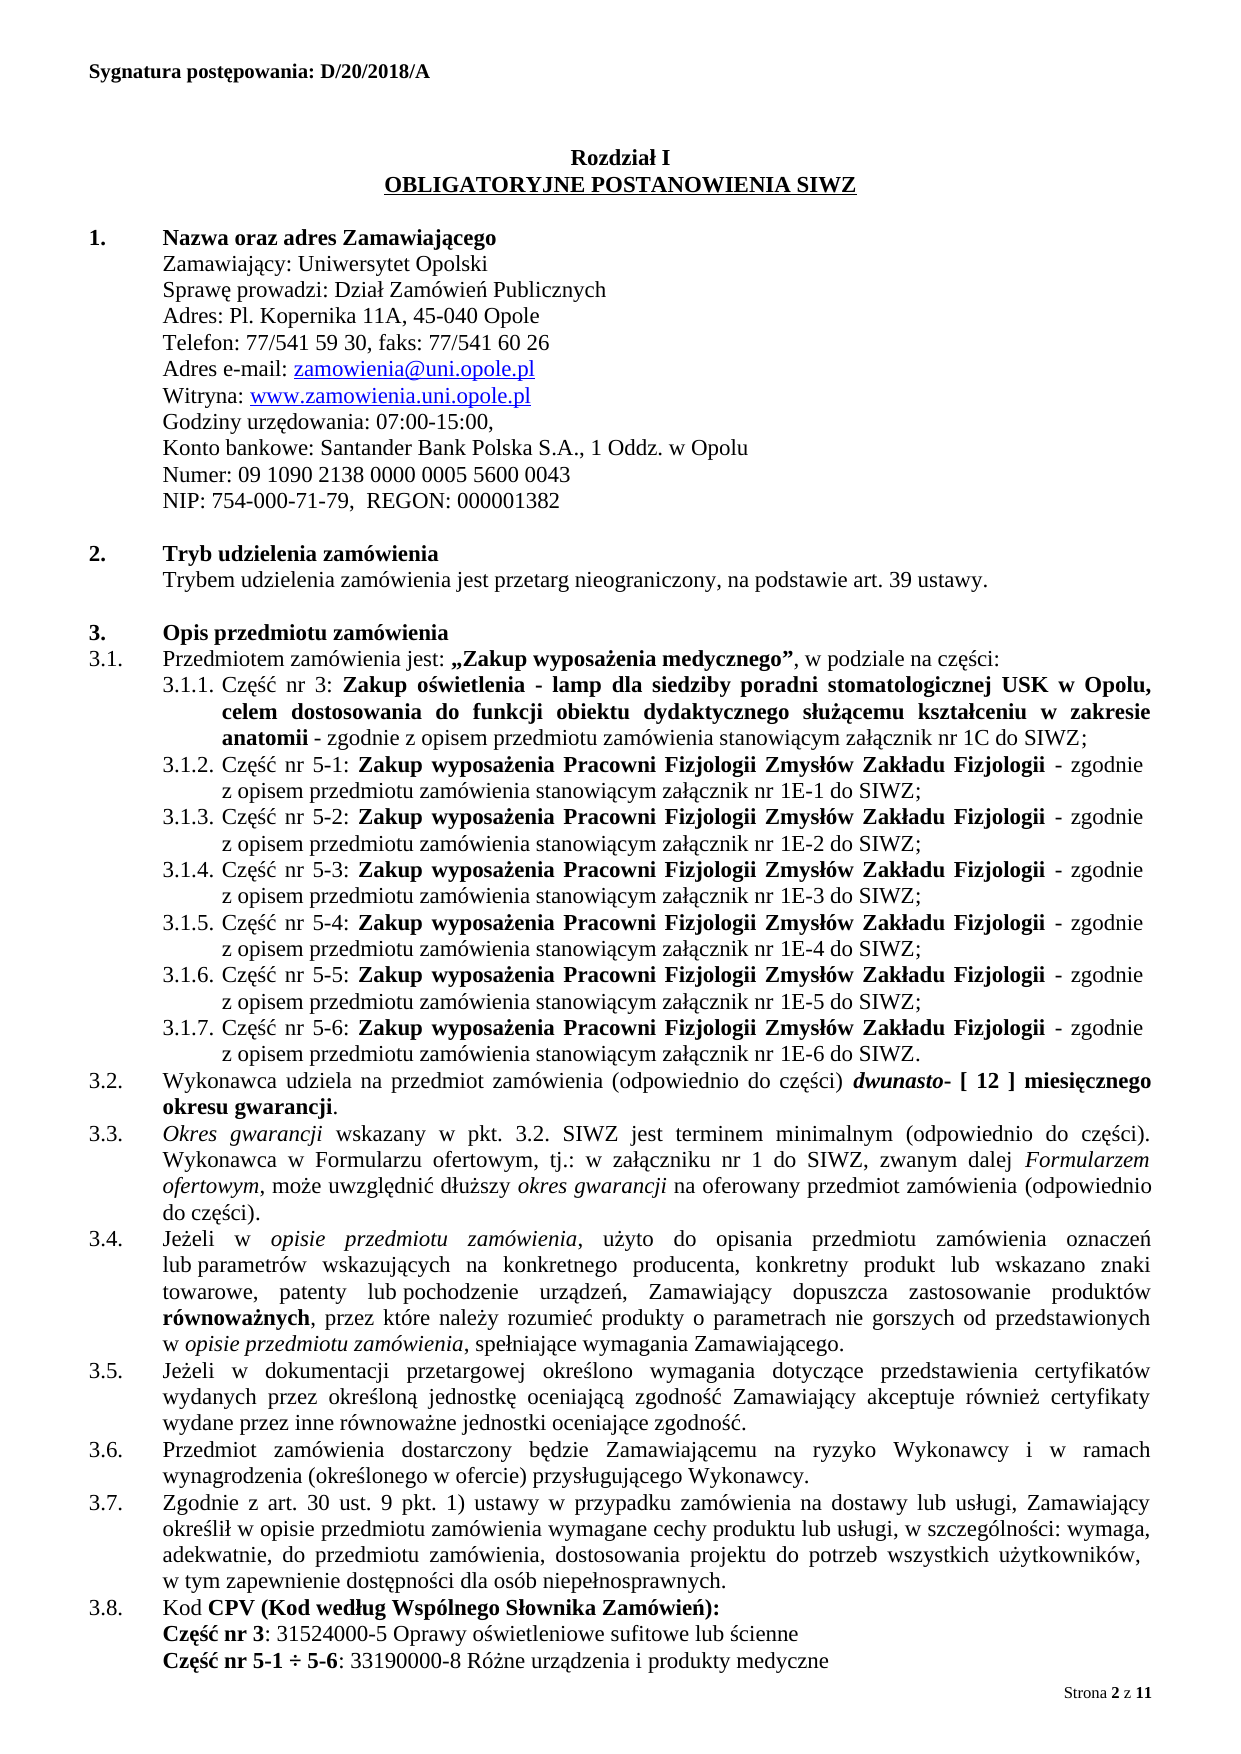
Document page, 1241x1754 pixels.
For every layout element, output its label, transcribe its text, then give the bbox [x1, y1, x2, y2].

list Część nr 5-6: Zakup wyposażenia Pracowni Fizjologii Zmysłów Zakładu Fizjologii - zgodnie z opisem przedmiotu zamówienia stanowiącym załącznik nr 1E-6 do SIWZ. [162, 1014, 1152, 1067]
list Nazwa oraz adres Zamawiającego [89, 223, 1152, 250]
list Jeżeli w opisie przedmiotu zamówienia, użyto do opisania przedmiotu zamówienia oznaczeń lub parametrów wskazujących na konkretnego producenta, konkretny produkt lub wskazano znaki towarowe, patenty lub pochodzenie urządzeń, Zamawiający dopuszcza zastosowanie produktów równoważnych, przez które należy rozumieć produkty o parametrach nie gorszych od przedstawionych w opisie przedmiotu zamówienia, spełniające wymagania Zamawiającego. [89, 1225, 1152, 1357]
list Część nr 5-3: Zakup wyposażenia Pracowni Fizjologii Zmysłów Zakładu Fizjologii - zgodnie z opisem przedmiotu zamówienia stanowiącym załącznik nr 1E-3 do SIWZ; [162, 856, 1152, 909]
list Część nr 5-5: Zakup wyposażenia Pracowni Fizjologii Zmysłów Zakładu Fizjologii - zgodnie z opisem przedmiotu zamówienia stanowiącym załącznik nr 1E-5 do SIWZ; [162, 961, 1152, 1014]
list Część nr 5-4: Zakup wyposażenia Pracowni Fizjologii Zmysłów Zakładu Fizjologii - zgodnie z opisem przedmiotu zamówienia stanowiącym załącznik nr 1E-4 do SIWZ; [162, 909, 1152, 961]
list Część nr 5-1: Zakup wyposażenia Pracowni Fizjologii Zmysłów Zakładu Fizjologii - zgodnie z opisem przedmiotu zamówienia stanowiącym załącznik nr 1E-1 do SIWZ; [162, 751, 1152, 803]
text OBLIGATORYJNE POSTANOWIENIA SIWZ [89, 171, 1152, 197]
list Wykonawca udziela na przedmiot zamówienia (odpowiednio do części) dwunasto- [ 12 ] miesięcznego okresu gwarancji. [89, 1067, 1152, 1119]
list Zgodnie z art. 30 ust. 9 pkt. 1) ustawy w przypadku zamówienia na dostawy lub usługi, Zamawiający określił w opisie przedmiotu zamówienia wymagane cechy produktu lub usługi, w szczególności: wymaga, adekwatnie, do przedmiotu zamówienia, dostosowania projektu do potrzeb wszystkich użytkowników, w tym zapewnienie dostępności dla osób niepełnosprawnych. [89, 1488, 1152, 1594]
text Część nr 5-1 ÷ 5-6: 33190000-8 Różne urządzenia i produkty medyczne [162, 1647, 1152, 1673]
list Jeżeli w dokumentacji przetargowej określono wymagania dotyczące przedstawienia certyfikatów wydanych przez określoną jednostkę oceniającą zgodność Zamawiający akceptuje również certyfikaty wydane przez inne równoważne jednostki oceniające zgodność. [89, 1357, 1152, 1436]
text Rozdział I [89, 144, 1152, 171]
list Okres gwarancji wskazany w pkt. 3.2. SIWZ jest terminem minimalnym (odpowiednio do części). Wykonawca w Formularzu ofertowym, tj.: w załączniku nr 1 do SIWZ, zwanym dalej Formularzem ofertowym, może uwzględnić dłuższy okres gwarancji na oferowany przedmiot zamówienia (odpowiednio do części). [89, 1119, 1152, 1225]
text Telefon: 77/541 59 30, faks: 77/541 60 26 Adres e-mail: zamowienia@uni.opole.pl Witryna: www.zamowienia.uni.opole.pl Godziny urzędowania: 07:00-15:00, Konto bankowe: Santander Bank Polska S.A., 1 Oddz. w Opolu Numer: 09 1090 2138 0000 0005 5600 0043 NIP: 754-000-71-79, REGON: 000001382 [162, 329, 1152, 513]
list Część nr 3: Zakup oświetlenia - lamp dla siedziby poradni stomatologicznej USK w Opolu, celem dostosowania do funkcji obiektu dydaktycznego służącemu kształceniu w zakresie anatomii - zgodnie z opisem przedmiotu zamówienia stanowiącym załącznik nr 1C do SIWZ; [162, 672, 1152, 751]
list Opis przedmiotu zamówienia [89, 619, 1152, 645]
list Kod CPV (Kod według Wspólnego Słownika Zamówień): [89, 1594, 1152, 1620]
text Część nr 3: 31524000-5 Oprawy oświetleniowe sufitowe lub ścienne [162, 1620, 1152, 1647]
list Przedmiotem zamówienia jest: „Zakup wyposażenia medycznego”, w podziale na części: [89, 645, 1152, 672]
text Trybem udzielenia zamówienia jest przetarg nieograniczony, na podstawie art. 39 ustawy. [162, 566, 1152, 592]
list Przedmiot zamówienia dostarczony będzie Zamawiającemu na ryzyko Wykonawcy i w ramach wynagrodzenia (określonego w ofercie) przysługującego Wykonawcy. [89, 1436, 1152, 1488]
list Tryb udzielenia zamówienia [89, 540, 1152, 566]
list Część nr 5-2: Zakup wyposażenia Pracowni Fizjologii Zmysłów Zakładu Fizjologii - zgodnie z opisem przedmiotu zamówienia stanowiącym załącznik nr 1E-2 do SIWZ; [162, 803, 1152, 856]
text Zamawiający: Uniwersytet Opolski Sprawę prowadzi: Dział Zamówień Publicznych Adres: Pl. Kopernika 11A, 45-040 Opole [162, 250, 1152, 329]
